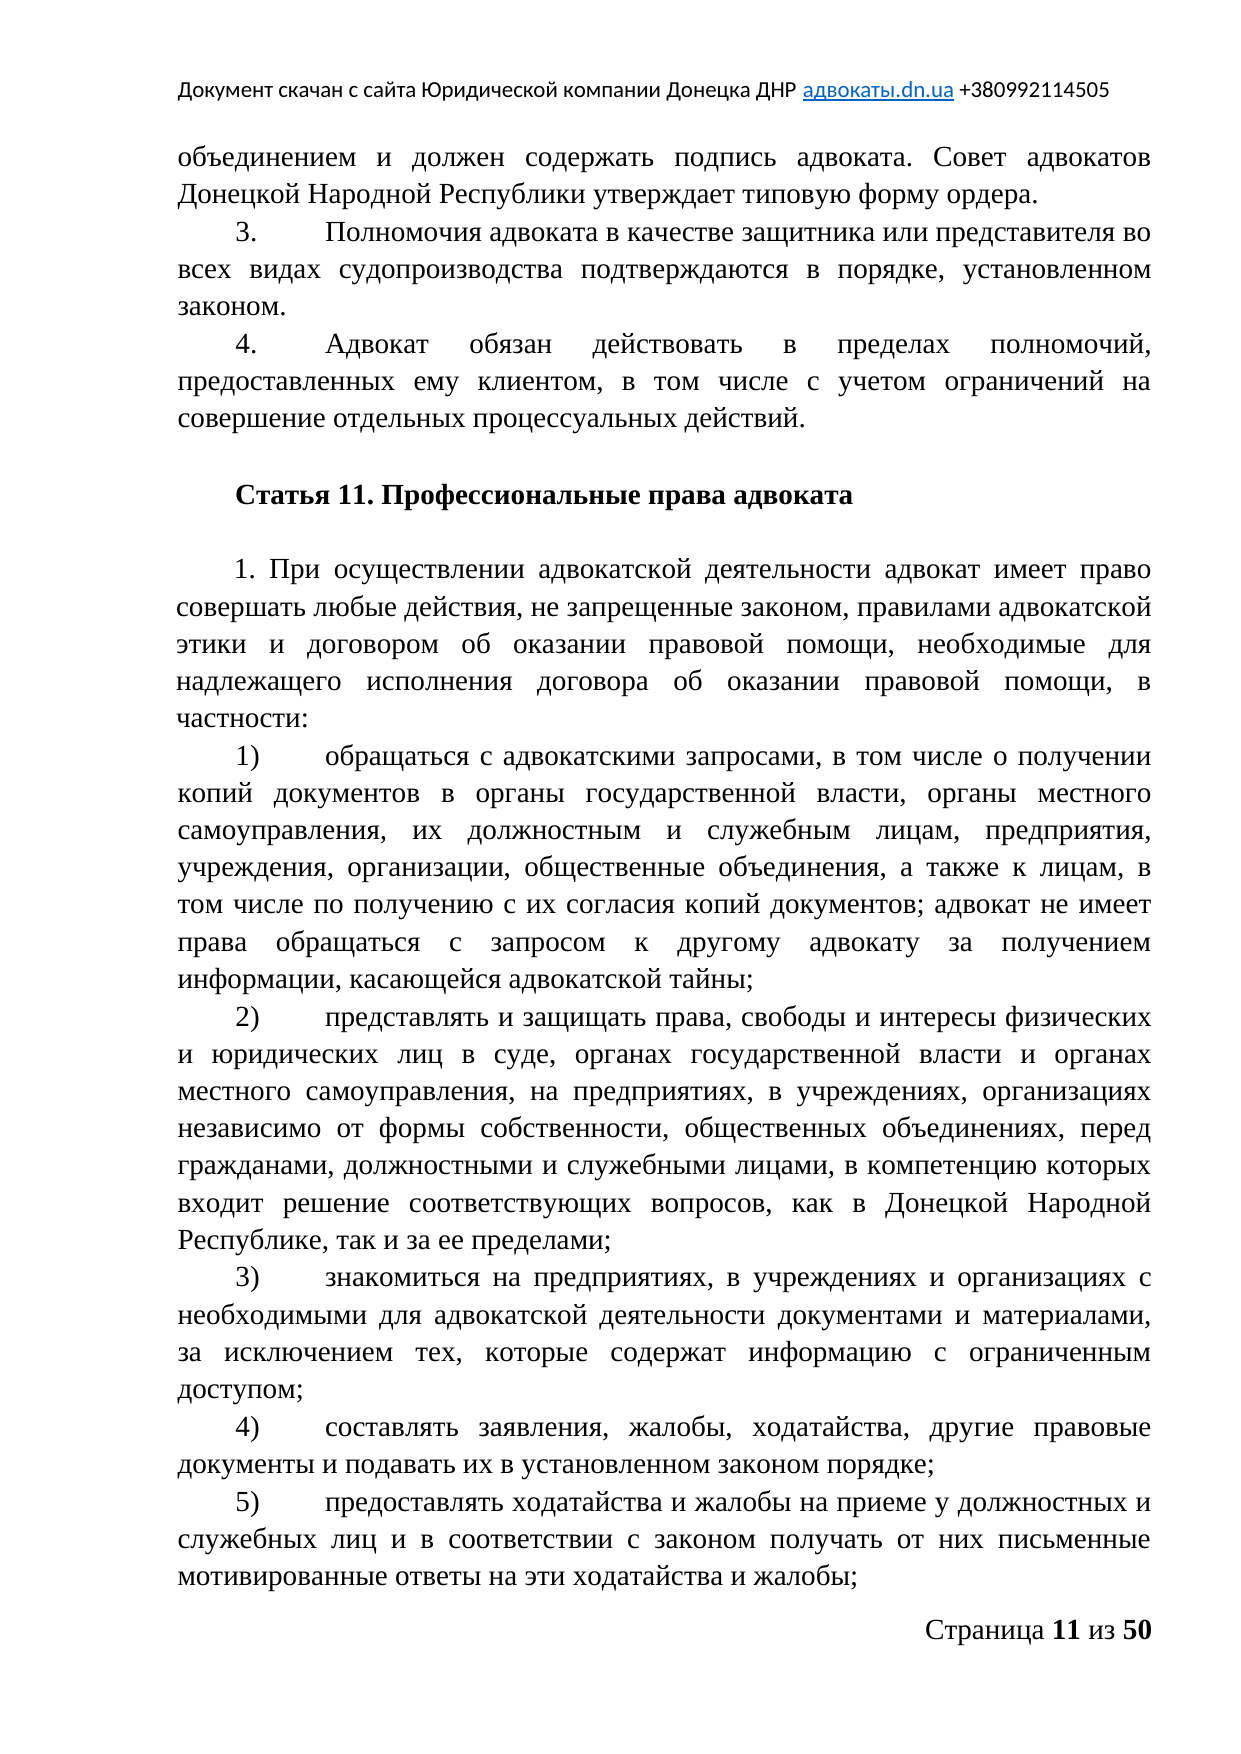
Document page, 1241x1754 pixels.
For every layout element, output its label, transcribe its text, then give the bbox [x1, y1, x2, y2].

list Полномочия адвоката в качестве защитника или представителя во всех видах судопроизводства подтверждаются в порядке, установленном законом. [177, 214, 1152, 322]
text 1. При осуществлении адвокатской деятельности адвокат имеет право совершать любые действия, не запрещенные законом, правилами адвокатской этики и договором об оказании правовой помощи, необходимые для надлежащего исполнения договора об оказании правовой помощи, в частности: [176, 551, 1152, 734]
list составлять заявления, жалобы, ходатайства, другие правовые документы и подавать их в установленном законом порядке; [177, 1409, 1152, 1479]
list представлять и защищать права, свободы и интересы физических и юридических лиц в суде, органах государственной власти и органах местного самоуправления, на предприятиях, в учреждениях, организациях независимо от формы собственности, общественных объединениях, перед гражданами, должностными и служебными лицами, в компетенцию которых входит решение соответствующих вопросов, как в Донецкой Народной Республике, так и за ее пределами; [177, 999, 1152, 1255]
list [177, 139, 1152, 210]
list предоставлять ходатайства и жалобы на приеме у должностных и служебных лиц и в соответствии с законом получать от них письменные мотивированные ответы на эти ходатайства и жалобы; [177, 1484, 1152, 1592]
list знакомиться на предприятиях, в учреждениях и организациях с необходимыми для адвокатской деятельности документами и материалами, за исключением тех, которые содержат информацию с ограниченным доступом; [177, 1259, 1152, 1405]
list обращаться с адвокатскими запросами, в том числе о получении копий документов в органы государственной власти, органы местного самоуправления, их должностным и служебным лицам, предприятия, учреждения, организации, общественные объединения, а также к лицам, в том числе по получению с их согласия копий документов; адвокат не имеет права обращаться с запросом к другому адвокату за получением информации, касающейся адвокатской тайны; [177, 738, 1152, 994]
subtitle Статья 11. Профессиональные права адвоката [235, 477, 1152, 511]
list Адвокат обязан действовать в пределах полномочий, предоставленных ему клиентом, в том числе с учетом ограничений на совершение отдельных процессуальных действий. [177, 326, 1152, 434]
